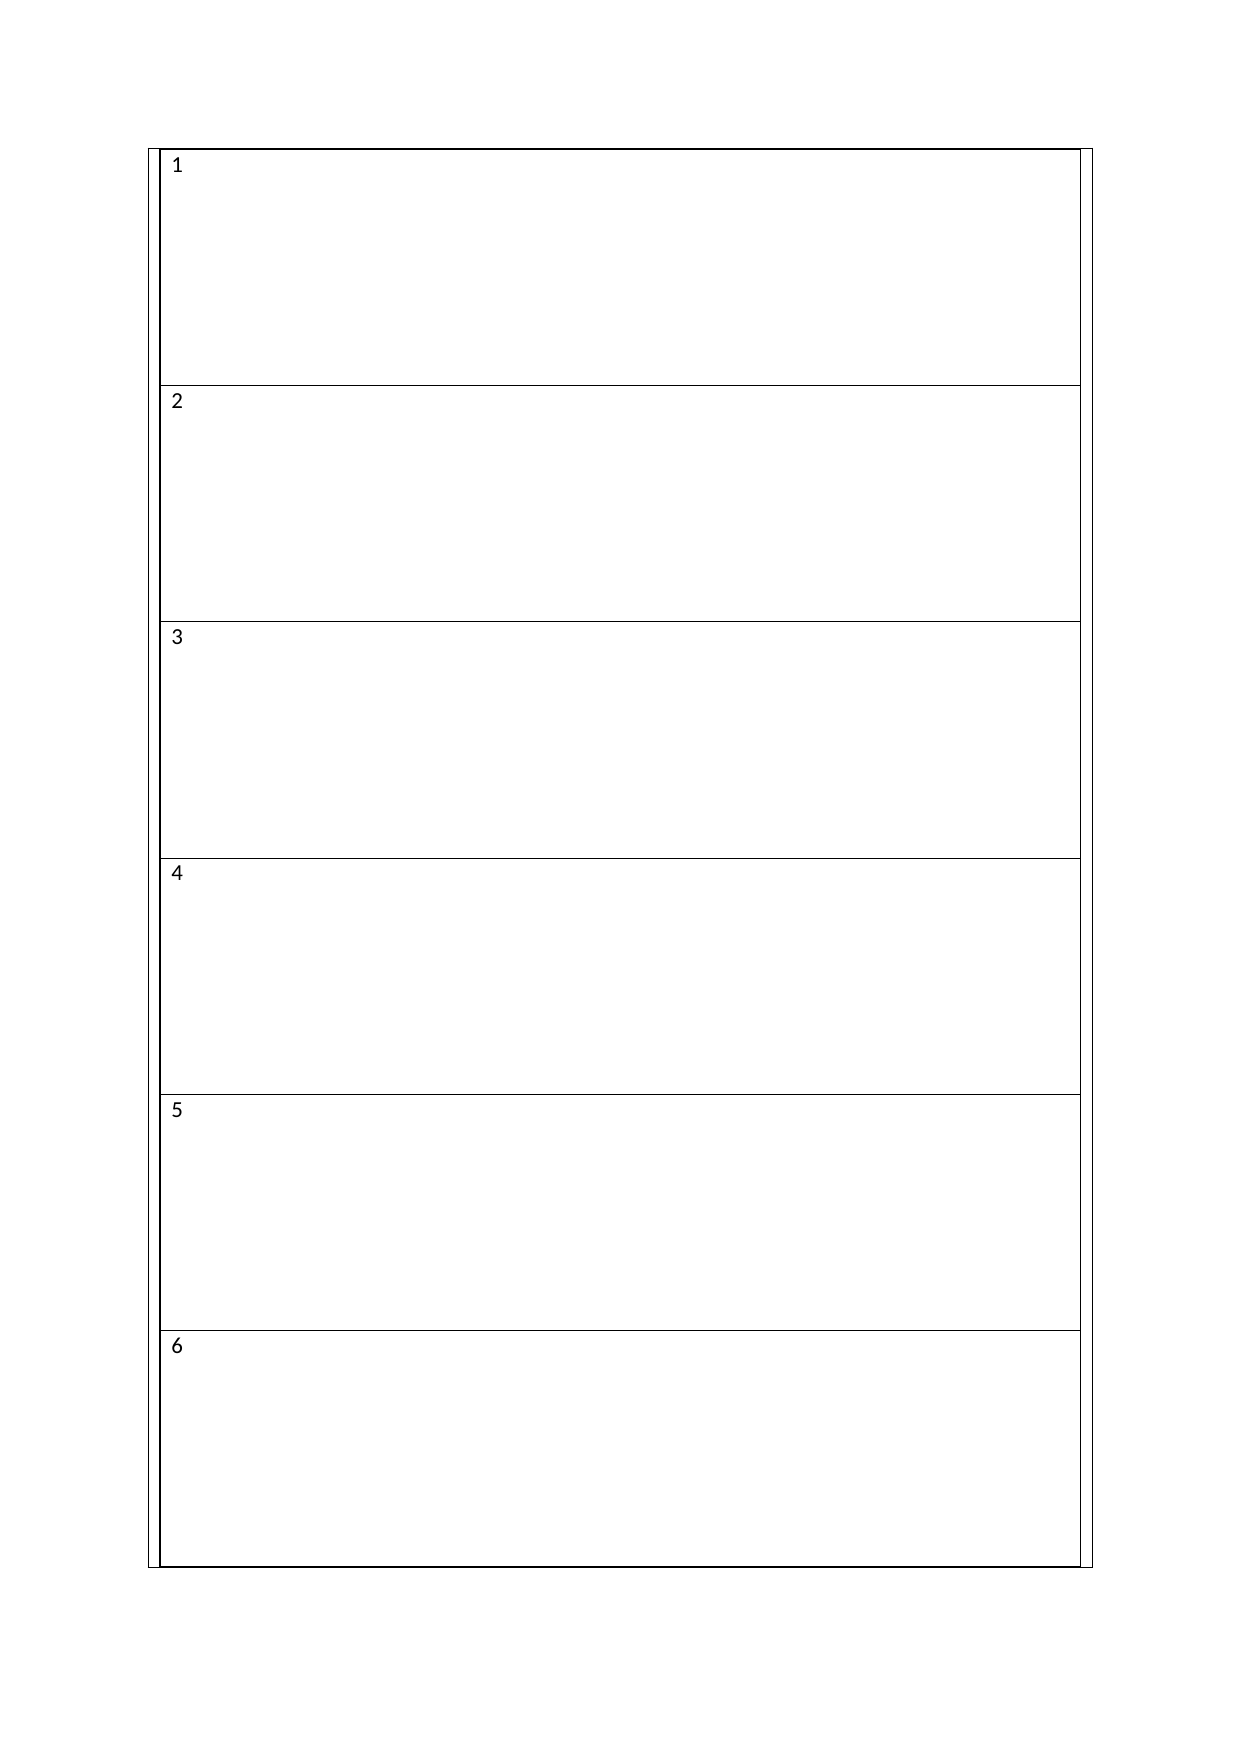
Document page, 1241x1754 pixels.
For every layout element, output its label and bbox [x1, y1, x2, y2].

table_header [1081, 149, 1092, 1567]
table_header [161, 150, 1080, 385]
table_header [161, 859, 1080, 1094]
table_header [161, 1095, 1080, 1330]
table_header [161, 386, 1080, 621]
table_header [149, 149, 159, 1567]
table_header [161, 1331, 1080, 1566]
table_header [161, 622, 1080, 858]
